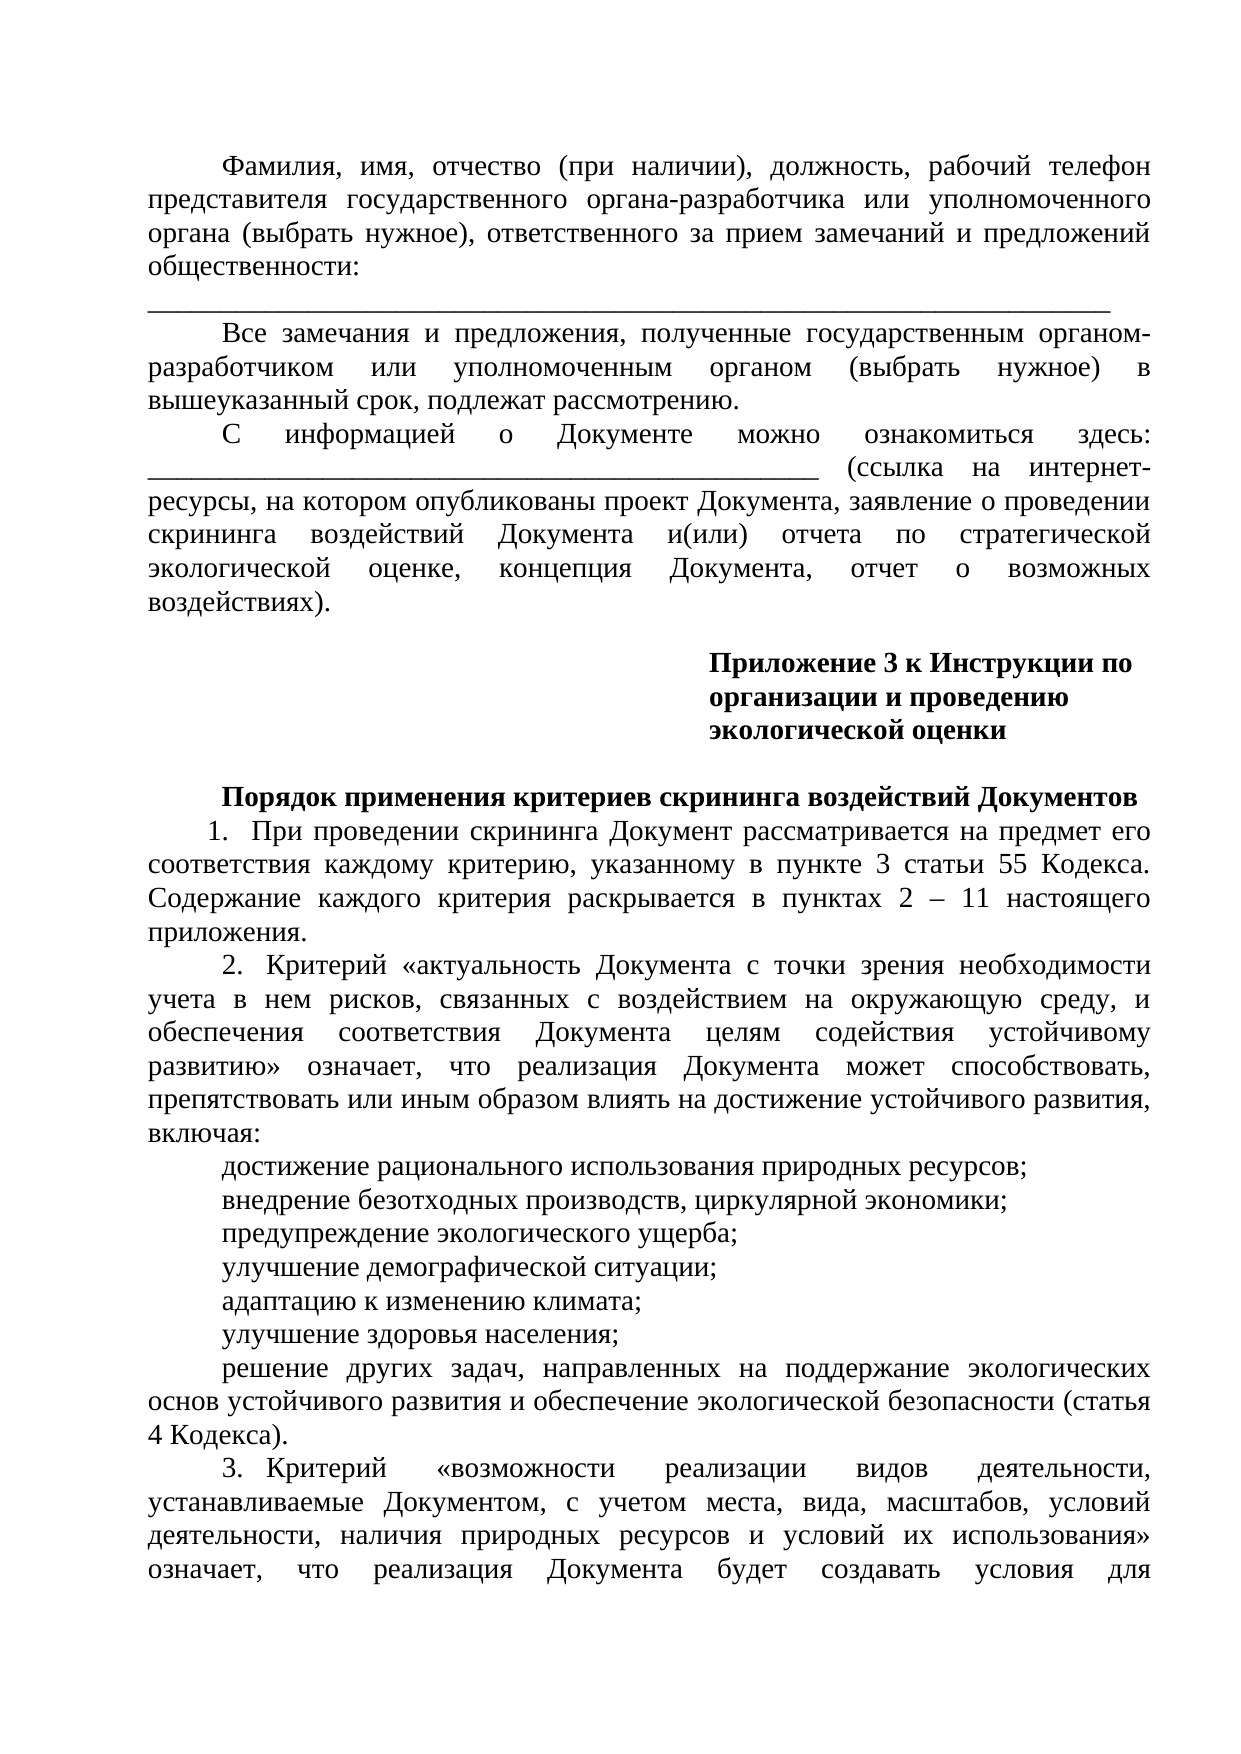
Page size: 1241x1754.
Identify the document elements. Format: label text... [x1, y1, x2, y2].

text адаптацию к изменению климата; [148, 1283, 1152, 1316]
text решение других задач, направленных на поддержание экологических основ устойчивого развития и обеспечение экологической безопасности (статья 4 Кодекса). [148, 1350, 1152, 1450]
text достижение рационального использования природных ресурсов; [148, 1148, 1152, 1182]
subtitle Порядок применения критериев скрининга воздействий Документов [148, 779, 1152, 813]
list Все замечания и предложения, полученные государственным органом-разработчиком или уполномоченным органом (выбрать нужное) в вышеуказанный срок, подлежат рассмотрению. [148, 315, 1152, 416]
list При проведении скрининга Документ рассматривается на предмет его соответствия каждому критерию, указанному в пункте 3 статьи 55 Кодекса. Содержание каждого критерия раскрывается в пунктах 2 – 11 настоящего приложения. [148, 813, 1152, 947]
text улучшение здоровья населения; [148, 1316, 1152, 1350]
list Критерий «актуальность Документа с точки зрения необходимости учета в нем рисков, связанных с воздействием на окружающую среду, и обеспечения соответствия Документа целям содействия устойчивому развитию» означает, что реализация Документа может способствовать, препятствовать или иным образом влиять на достижение устойчивого развития, включая: [148, 947, 1152, 1148]
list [148, 1450, 1152, 1584]
text предупреждение экологического ущерба; [148, 1216, 1152, 1249]
text улучшение демографической ситуации; [148, 1249, 1152, 1283]
list Фамилия, имя, отчество (при наличии), должность, рабочий телефон представителя государственного органа-разработчика или уполномоченного органа (выбрать нужное), ответственного за прием замечаний и предложений общественности: __________________________________________________________________ [148, 148, 1152, 315]
list С информацией о Документе можно ознакомиться здесь: ______________________________________________ (ссылка на интернет-ресурсы, на котором опубликованы проект Документа, заявление о проведении скрининга воздействий Документа и(или) отчета по стратегической экологической оценке, концепция Документа, отчет о возможных воздействиях). [148, 416, 1152, 617]
subtitle Приложение 3 к Инструкции по организации и проведению экологической оценки [709, 645, 1152, 746]
text внедрение безотходных производств, циркулярной экономики; [148, 1182, 1152, 1216]
